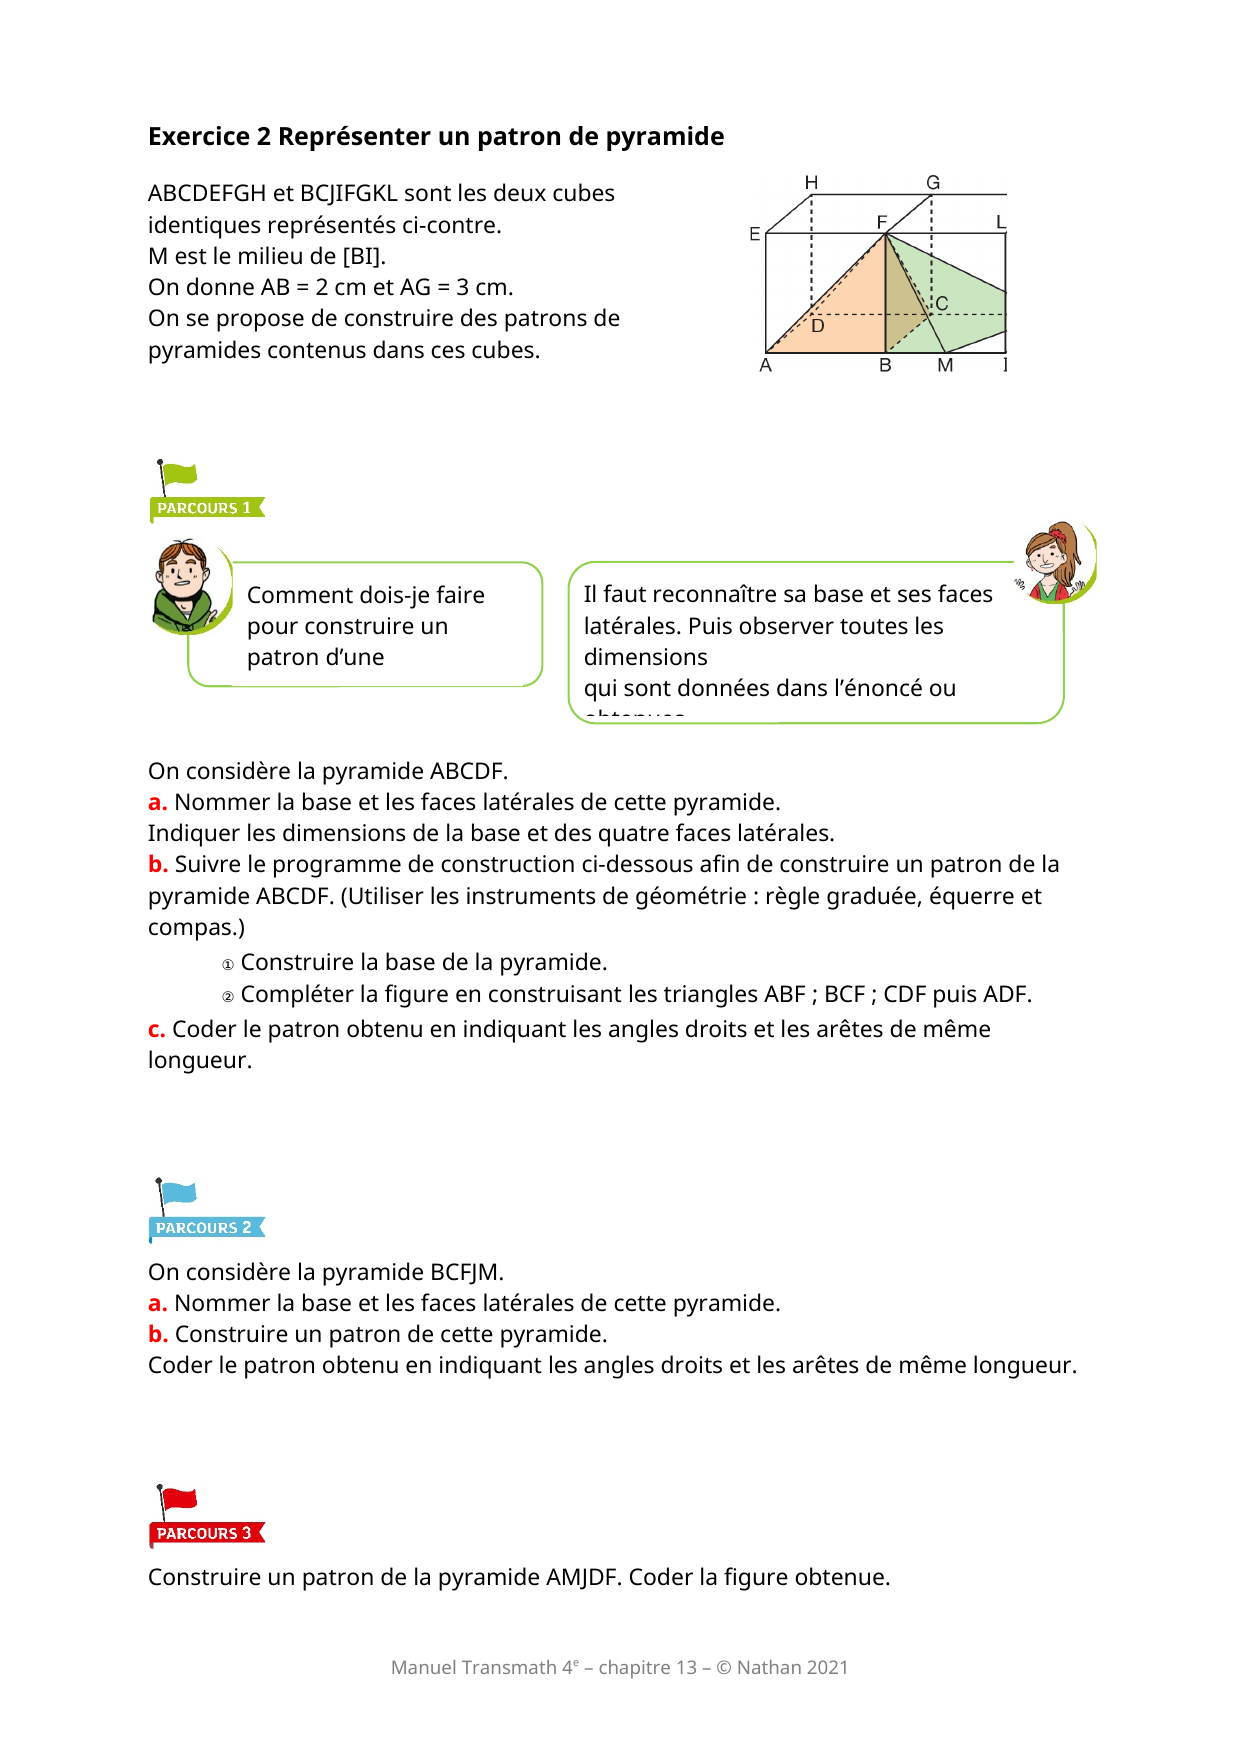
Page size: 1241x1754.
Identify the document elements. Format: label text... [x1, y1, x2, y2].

list a. Nommer la base et les faces latérales de cette pyramide. [148, 1287, 1093, 1318]
text ② Compléter la figure en construisant les triangles ABF ; BCF ; CDF puis ADF. [148, 977, 1093, 1009]
text b. Suivre le programme de construction ci-dessous afin de construire un patron de la pyramide ABCDF. (Utiliser les instruments de géométrie : règle graduée, équerre et compas.) [148, 848, 1093, 942]
text c. Coder le patron obtenu en indiquant les angles droits et les arêtes de même longueur. [148, 1013, 1093, 1075]
text On se propose de construire des patrons de pyramides contenus dans ces cubes. [148, 302, 738, 365]
list On considère la pyramide BCFJM. [148, 1256, 1093, 1287]
picture [147, 458, 266, 524]
text ABCDEFGH et BCJIFGKL sont les deux cubes identiques représentés ci-contre. [148, 177, 738, 240]
picture [148, 536, 233, 633]
text Exercice 2 Représenter un patron de pyramide [148, 118, 1093, 152]
picture [1012, 517, 1097, 602]
text Construire un patron de la pyramide AMJDF. Coder la figure obtenue. [148, 1561, 1093, 1592]
text Indiquer les dimensions de la base et des quatre faces latérales. [148, 817, 1093, 848]
text a. Nommer la base et les faces latérales de cette pyramide. [148, 786, 1093, 817]
text On donne AB = 2 cm et AG = 3 cm. [148, 271, 738, 302]
list Coder le patron obtenu en indiquant les angles droits et les arêtes de même longueur. [148, 1349, 1093, 1381]
picture [750, 174, 1008, 372]
picture [147, 1177, 266, 1244]
picture [147, 1482, 266, 1549]
text M est le milieu de [BI]. [148, 240, 738, 271]
list b. Construire un patron de cette pyramide. [148, 1318, 1093, 1349]
text ① Construire la base de la pyramide. [148, 946, 1093, 977]
text On considère la pyramide ABCDF. [148, 754, 1093, 786]
